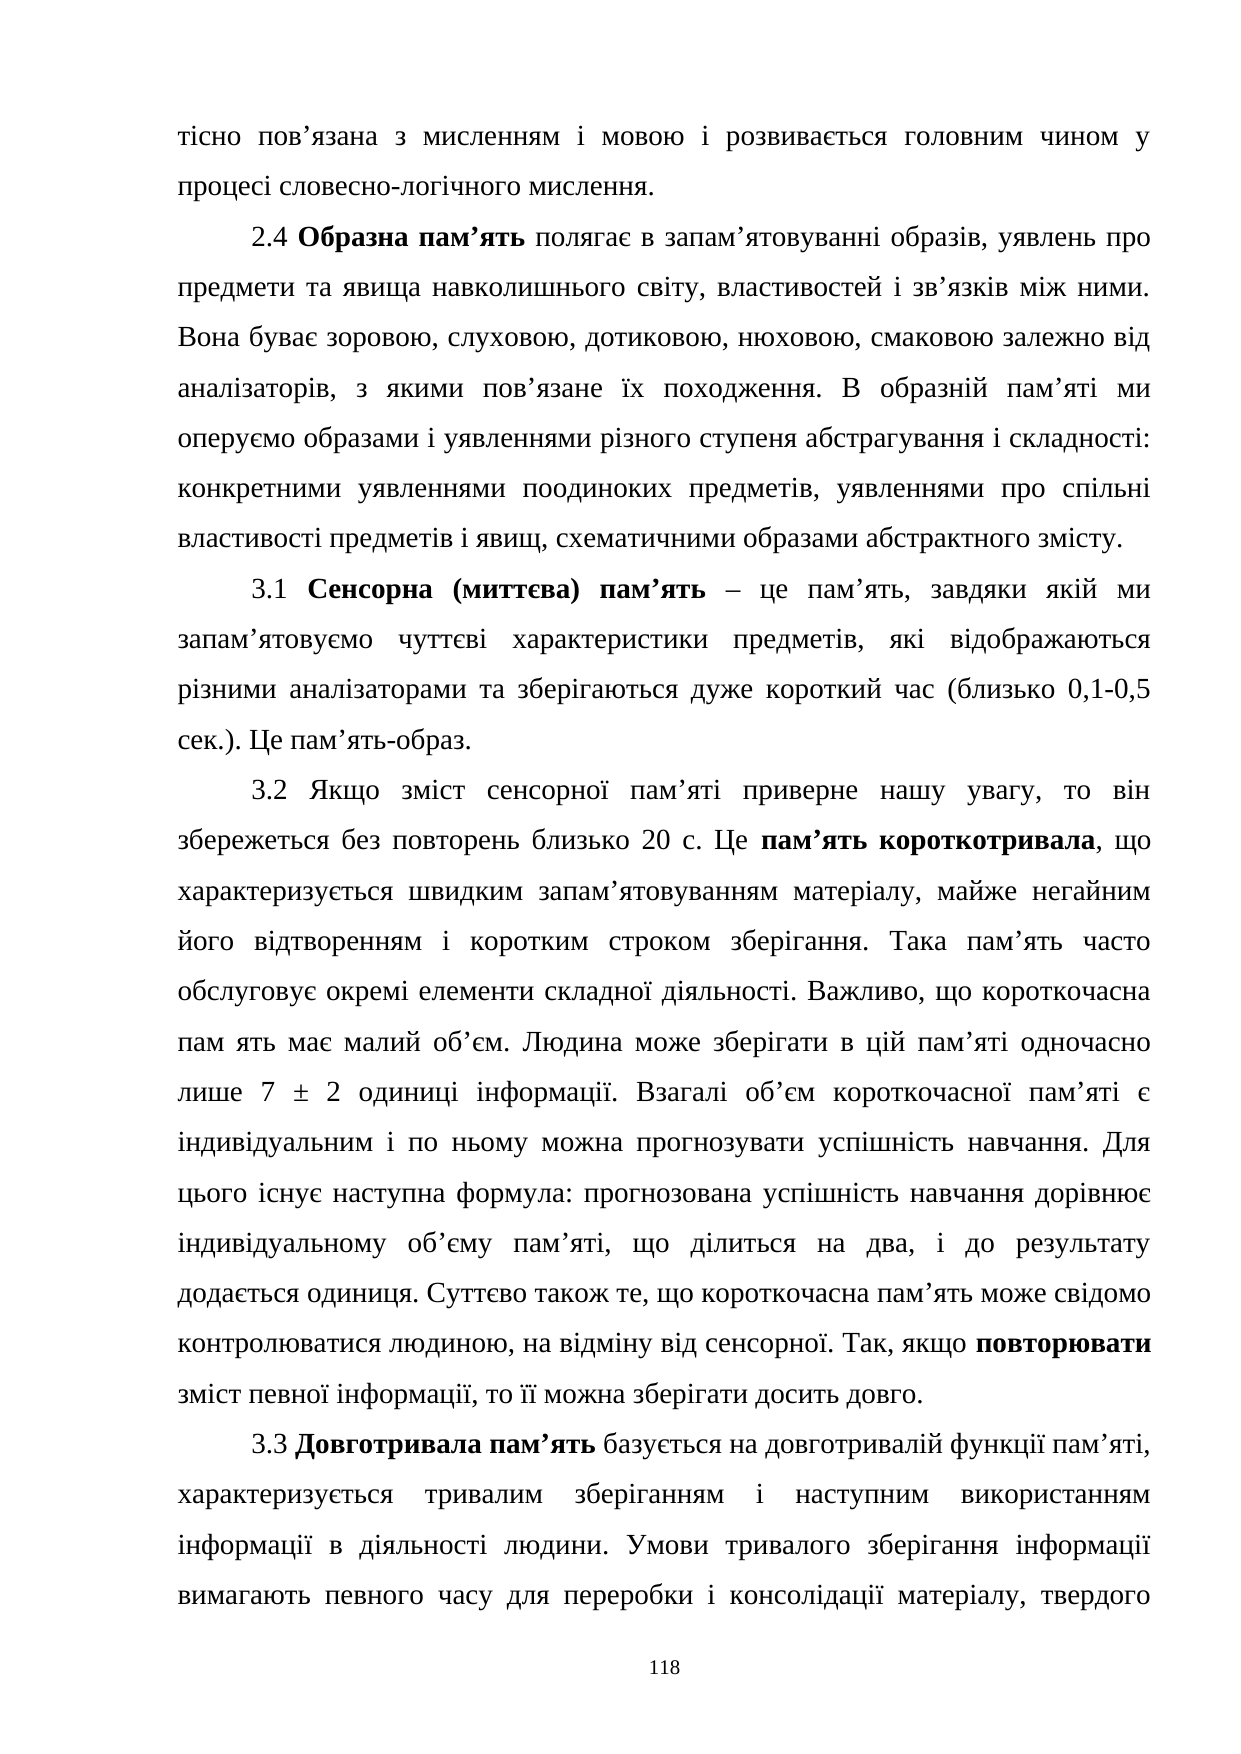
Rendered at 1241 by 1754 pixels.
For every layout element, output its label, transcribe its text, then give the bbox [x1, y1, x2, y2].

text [177, 118, 1152, 202]
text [177, 1426, 1152, 1611]
text 3.1 Сенсорна (миттєва) пам’ять – це пам’ять, завдяки якій ми запам’ятовуємо чуттєві характеристики предметів, які відображаються різними аналізаторами та зберігаються дуже короткий час (близько 0,1-0,5 сек.). Це пам’ять-образ. [177, 571, 1152, 755]
text 2.4 Образна пам’ять полягає в запам’ятовуванні образів, уявлень про предмети та явища навколишнього світу, властивостей і зв’язків між ними. Вона буває зоровою, слуховою, дотиковою, нюховою, смаковою залежно від аналізаторів, з якими пов’язане їх походження. В образній пам’яті ми оперуємо образами і уявленнями різного ступеня абстрагування і складності: конкретними уявленнями поодиноких предметів, уявленнями про спільні властивості предметів і явищ, схематичними образами абстрактного змісту. [177, 219, 1152, 554]
text 3.2 Якщо зміст сенсорної пам’яті приверне нашу увагу, то він збережеться без повторень близько 20 с. Це пам’ять короткотривала, що характеризується швидким запам’ятовуванням матеріалу, майже негайним його відтворенням і коротким строком зберігання. Така пам’ять часто обслуговує окремі елементи складної діяльності. Важливо, що короткочасна пам ять має малий об’єм. Людина може зберігати в цій пам’яті одночасно лише 7 ± 2 одиниці інформації. Взагалі об’єм короткочасної пам’яті є індивідуальним і по ньому можна прогнозувати успішність навчання. Для цього існує наступна формула: прогнозована успішність навчання дорівнює індивідуальному об’єму пам’яті, що ділиться на два, і до результату додається одиниця. Суттєво також те, що короткочасна пам’ять може свідомо контролюватися людиною, на відміну від сенсорної. Так, якщо повторювати зміст певної інформації, то її можна зберігати досить довго. [177, 772, 1152, 1409]
